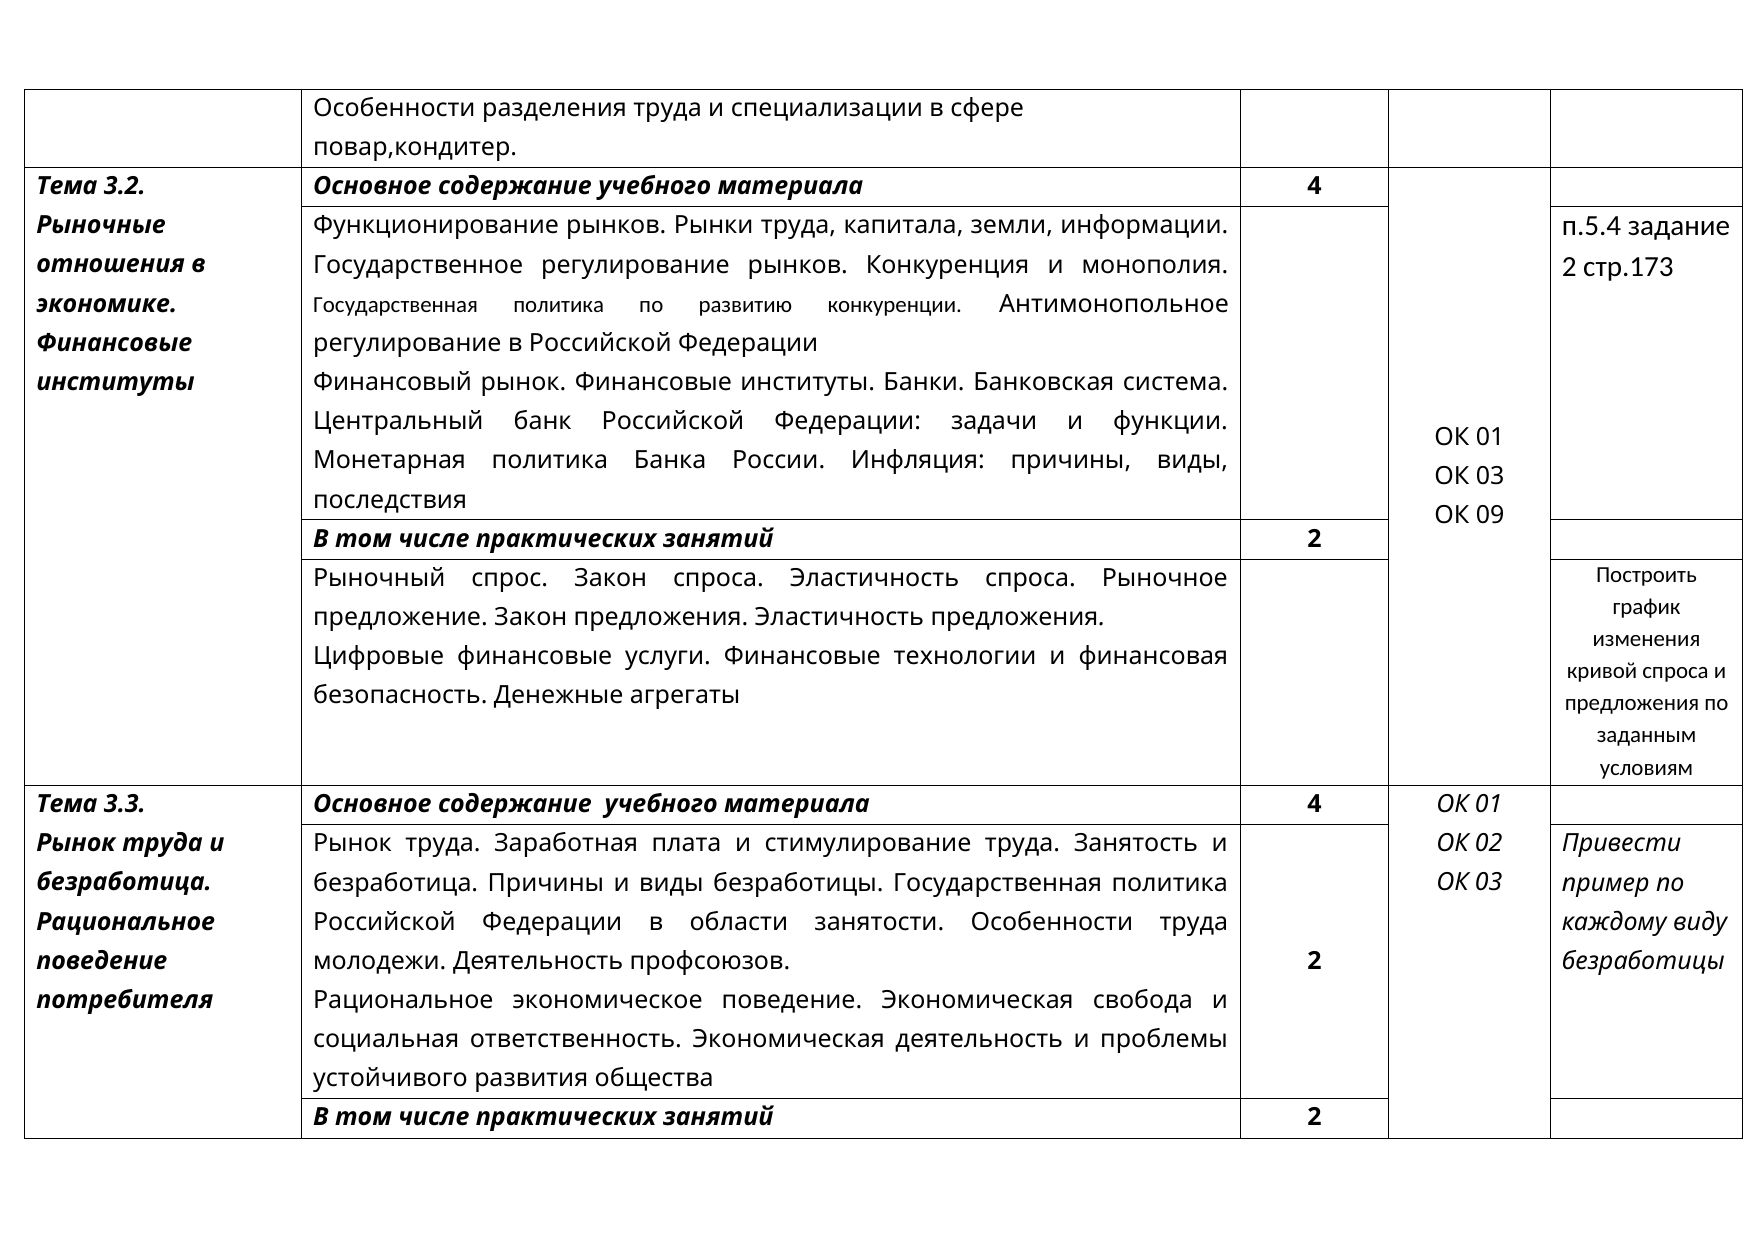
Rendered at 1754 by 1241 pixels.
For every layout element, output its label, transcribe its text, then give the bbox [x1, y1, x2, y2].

table_cell [1551, 786, 1742, 824]
table_cell 4 [1241, 786, 1388, 824]
table_cell Тема 3.3. Рынок труда и безработица. Рациональное поведение потребителя [25, 786, 301, 1137]
table_cell Функционирование рынков. Рынки труда, капитала, земли, информации. Государственное регулирование рынков. Конкуренция и монополия. Государственная политика по развитию конкуренции. Антимонопольное регулирование в Российской Федерации Финансовый рынок. Финансовые институты. Банки. Банковская система. Центральный банк Российской Федерации: задачи и функции. Монетарная политика Банка России. Инфляция: причины, виды, последствия [302, 207, 1240, 519]
table_cell [1241, 560, 1388, 785]
table_cell ОК 01 ОК 02 ОК 03 [1389, 786, 1550, 1137]
table_cell [1551, 520, 1742, 559]
table_cell Тема 3.2. Рыночные отношения в экономике. Финансовые институты [25, 168, 301, 785]
table_cell Основное содержание учебного материала [302, 786, 1240, 824]
table_cell [1241, 90, 1388, 167]
table_cell Основное содержание учебного материала [302, 168, 1240, 206]
table_cell [1551, 168, 1742, 206]
table_cell п.5.4 задание 2 стр.173 [1551, 207, 1742, 519]
table_cell ОК 01 ОК 03 ОК 09 [1389, 168, 1550, 785]
table_cell В том числе практических занятий [302, 1099, 1240, 1137]
table_cell [1551, 1099, 1742, 1137]
table_cell 2 [1241, 520, 1388, 559]
table_cell Рыночный спрос. Закон спроса. Эластичность спроса. Рыночное предложение. Закон предложения. Эластичность предложения. Цифровые финансовые услуги. Финансовые технологии и финансовая безопасность. Денежные агрегаты [302, 560, 1240, 785]
table_cell [1241, 207, 1388, 519]
table_cell Особенности разделения труда и специализации в сфере повар,кондитер. [302, 90, 1240, 167]
table_cell Привести пример по каждому виду безработицы [1551, 825, 1742, 1098]
table_cell Рынок труда. Заработная плата и стимулирование труда. Занятость и безработица. Причины и виды безработицы. Государственная политика Российской Федерации в области занятости. Особенности труда молодежи. Деятельность профсоюзов. Рациональное экономическое поведение. Экономическая свобода и социальная ответственность. Экономическая деятельность и проблемы устойчивого развития общества [302, 825, 1240, 1098]
table_cell 2 [1241, 825, 1388, 1098]
table_cell Построить график изменения кривой спроса и предложения по заданным условиям [1551, 560, 1742, 785]
table_cell 4 [1241, 168, 1388, 206]
table_cell В том числе практических занятий [302, 520, 1240, 559]
table_cell 2 [1241, 1099, 1388, 1137]
